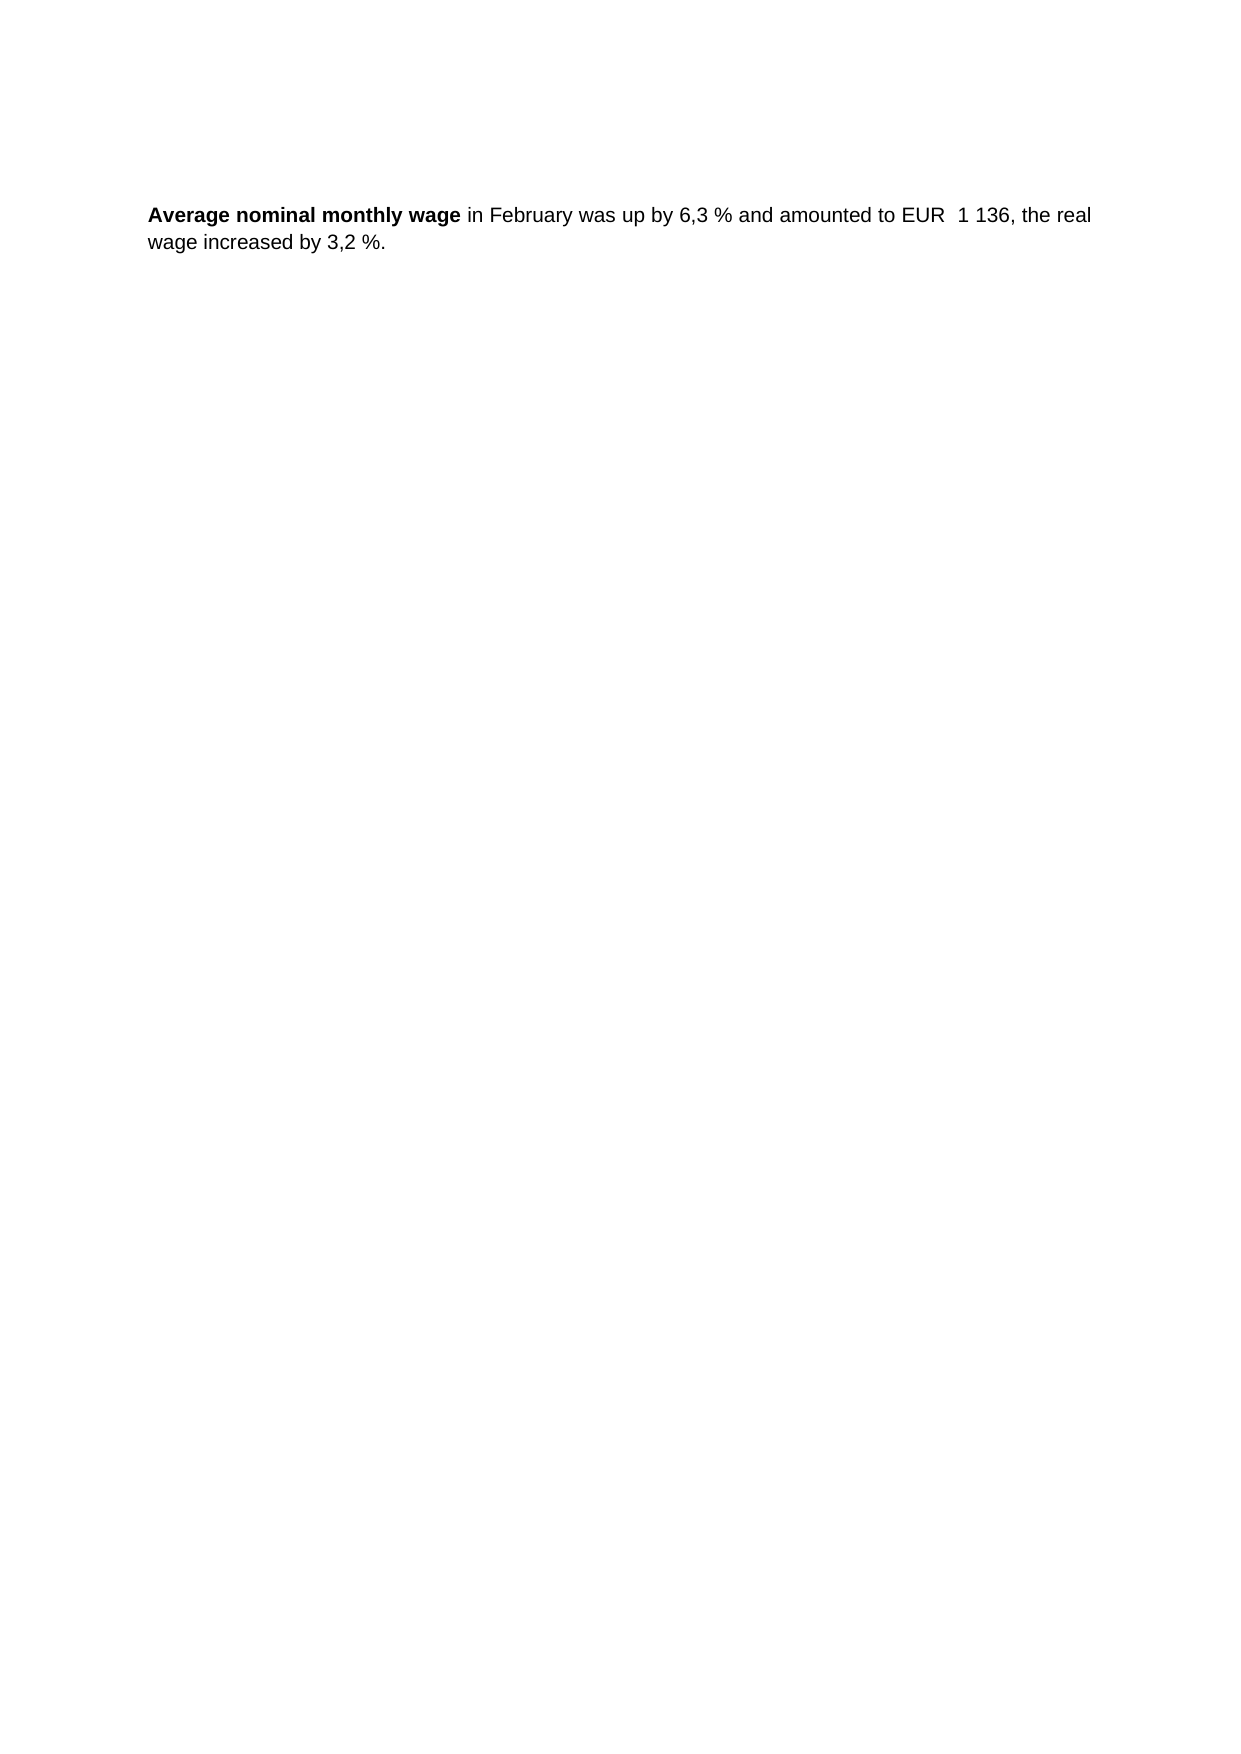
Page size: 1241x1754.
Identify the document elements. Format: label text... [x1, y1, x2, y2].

text Average nominal monthly wage in February was up by 6,3 % and amounted to EUR 1 136, the real wage increased by 3,2 %. [148, 203, 1093, 254]
